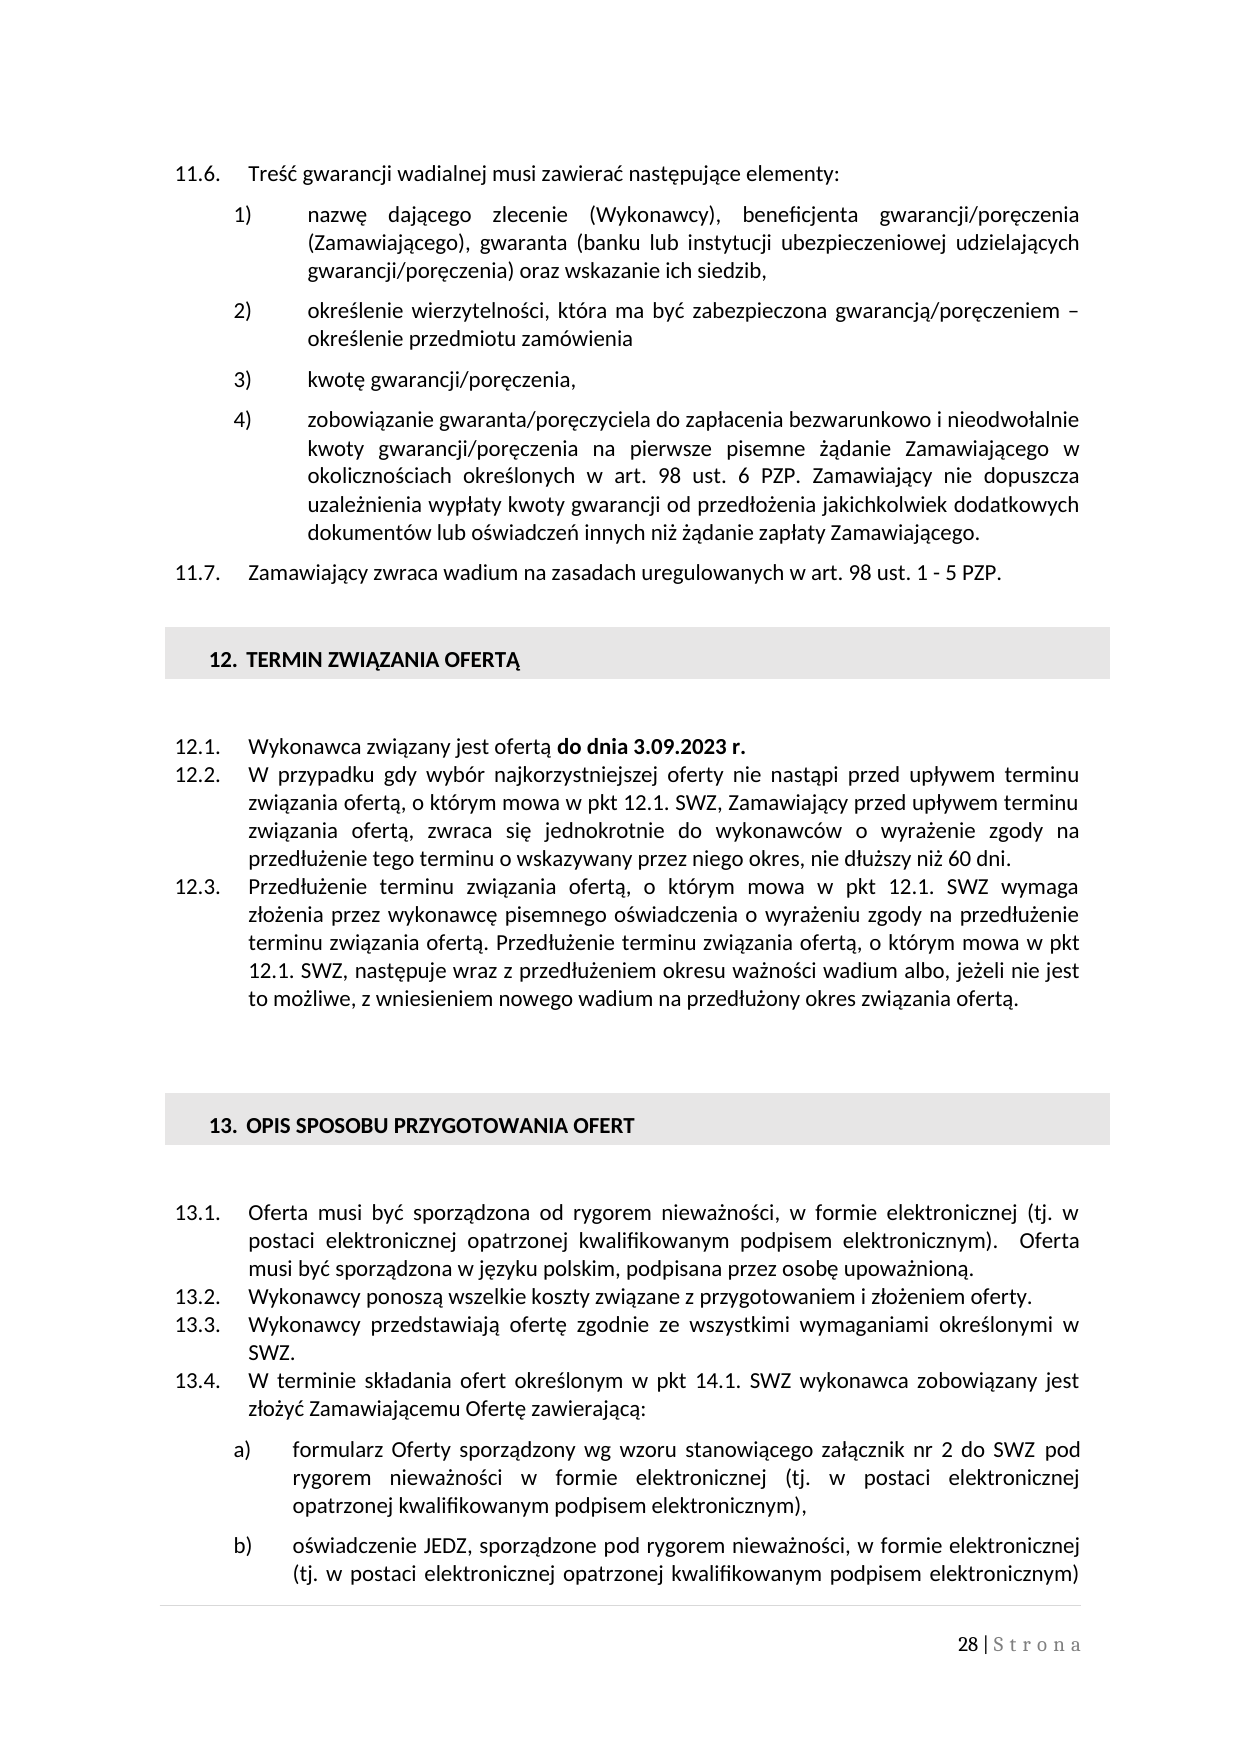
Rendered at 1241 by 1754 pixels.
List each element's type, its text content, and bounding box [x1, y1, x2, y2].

list Wykonawcy ponoszą wszelkie koszty związane z przygotowaniem i złożeniem oferty. [174, 1282, 1081, 1310]
table_header TERMIN ZWIĄZANIA OFERTĄ [165, 627, 1110, 679]
list formularz Oferty sporządzony wg wzoru stanowiącego załącznik nr 2 do SWZ pod rygorem nieważności w formie elektronicznej (tj. w postaci elektronicznej opatrzonej kwalifikowanym podpisem elektronicznym), [233, 1435, 1081, 1519]
list Zamawiający zwraca wadium na zasadach uregulowanych w art. 98 ust. 1 - 5 PZP. [174, 558, 1081, 586]
list Wykonawca związany jest ofertą do dnia 3.09.2023 r. [174, 732, 1081, 760]
text 3) kwotę gwarancji/poręczenia, [233, 365, 1081, 393]
list Wykonawcy przedstawiają ofertę zgodnie ze wszystkimi wymaganiami określonymi w SWZ. [174, 1310, 1081, 1366]
list Przedłużenie terminu związania ofertą, o którym mowa w pkt 12.1. SWZ wymaga złożenia przez wykonawcę pisemnego oświadczenia o wyrażeniu zgody na przedłużenie terminu związania ofertą. Przedłużenie terminu związania ofertą, o którym mowa w pkt 12.1. SWZ, następuje wraz z przedłużeniem okresu ważności wadium albo, jeżeli nie jest to możliwe, z wniesieniem nowego wadium na przedłużony okres związania ofertą. [174, 872, 1081, 1012]
list W przypadku gdy wybór najkorzystniejszej oferty nie nastąpi przed upływem terminu związania ofertą, o którym mowa w pkt 12.1. SWZ, Zamawiający przed upływem terminu związania ofertą, zwraca się jednokrotnie do wykonawców o wyrażenie zgody na przedłużenie tego terminu o wskazywany przez niego okres, nie dłuższy niż 60 dni. [174, 760, 1081, 872]
table_header OPIS SPOSOBU PRZYGOTOWANIA OFERT [165, 1093, 1110, 1145]
list W terminie składania ofert określonym w pkt 14.1. SWZ wykonawca zobowiązany jest złożyć Zamawiającemu Ofertę zawierającą: [174, 1366, 1081, 1422]
text 1) nazwę dającego zlecenie (Wykonawcy), beneficjenta gwarancji/poręczenia (Zamawiającego), gwaranta (banku lub instytucji ubezpieczeniowej udzielających gwarancji/poręczenia) oraz wskazanie ich siedzib, [233, 200, 1081, 284]
list Treść gwarancji wadialnej musi zawierać następujące elementy: [174, 159, 1081, 187]
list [233, 1531, 1081, 1587]
text 4) zobowiązanie gwaranta/poręczyciela do zapłacenia bezwarunkowo i nieodwołalnie kwoty gwarancji/poręczenia na pierwsze pisemne żądanie Zamawiającego w okolicznościach określonych w art. 98 ust. 6 PZP. Zamawiający nie dopuszcza uzależnienia wypłaty kwoty gwarancji od przedłożenia jakichkolwiek dodatkowych dokumentów lub oświadczeń innych niż żądanie zapłaty Zamawiającego. [233, 406, 1081, 546]
text 2) określenie wierzytelności, która ma być zabezpieczona gwarancją/poręczeniem – określenie przedmiotu zamówienia [233, 297, 1081, 353]
list Oferta musi być sporządzona od rygorem nieważności, w formie elektronicznej (tj. w postaci elektronicznej opatrzonej kwalifikowanym podpisem elektronicznym). Oferta musi być sporządzona w języku polskim, podpisana przez osobę upoważnioną. [174, 1198, 1081, 1282]
